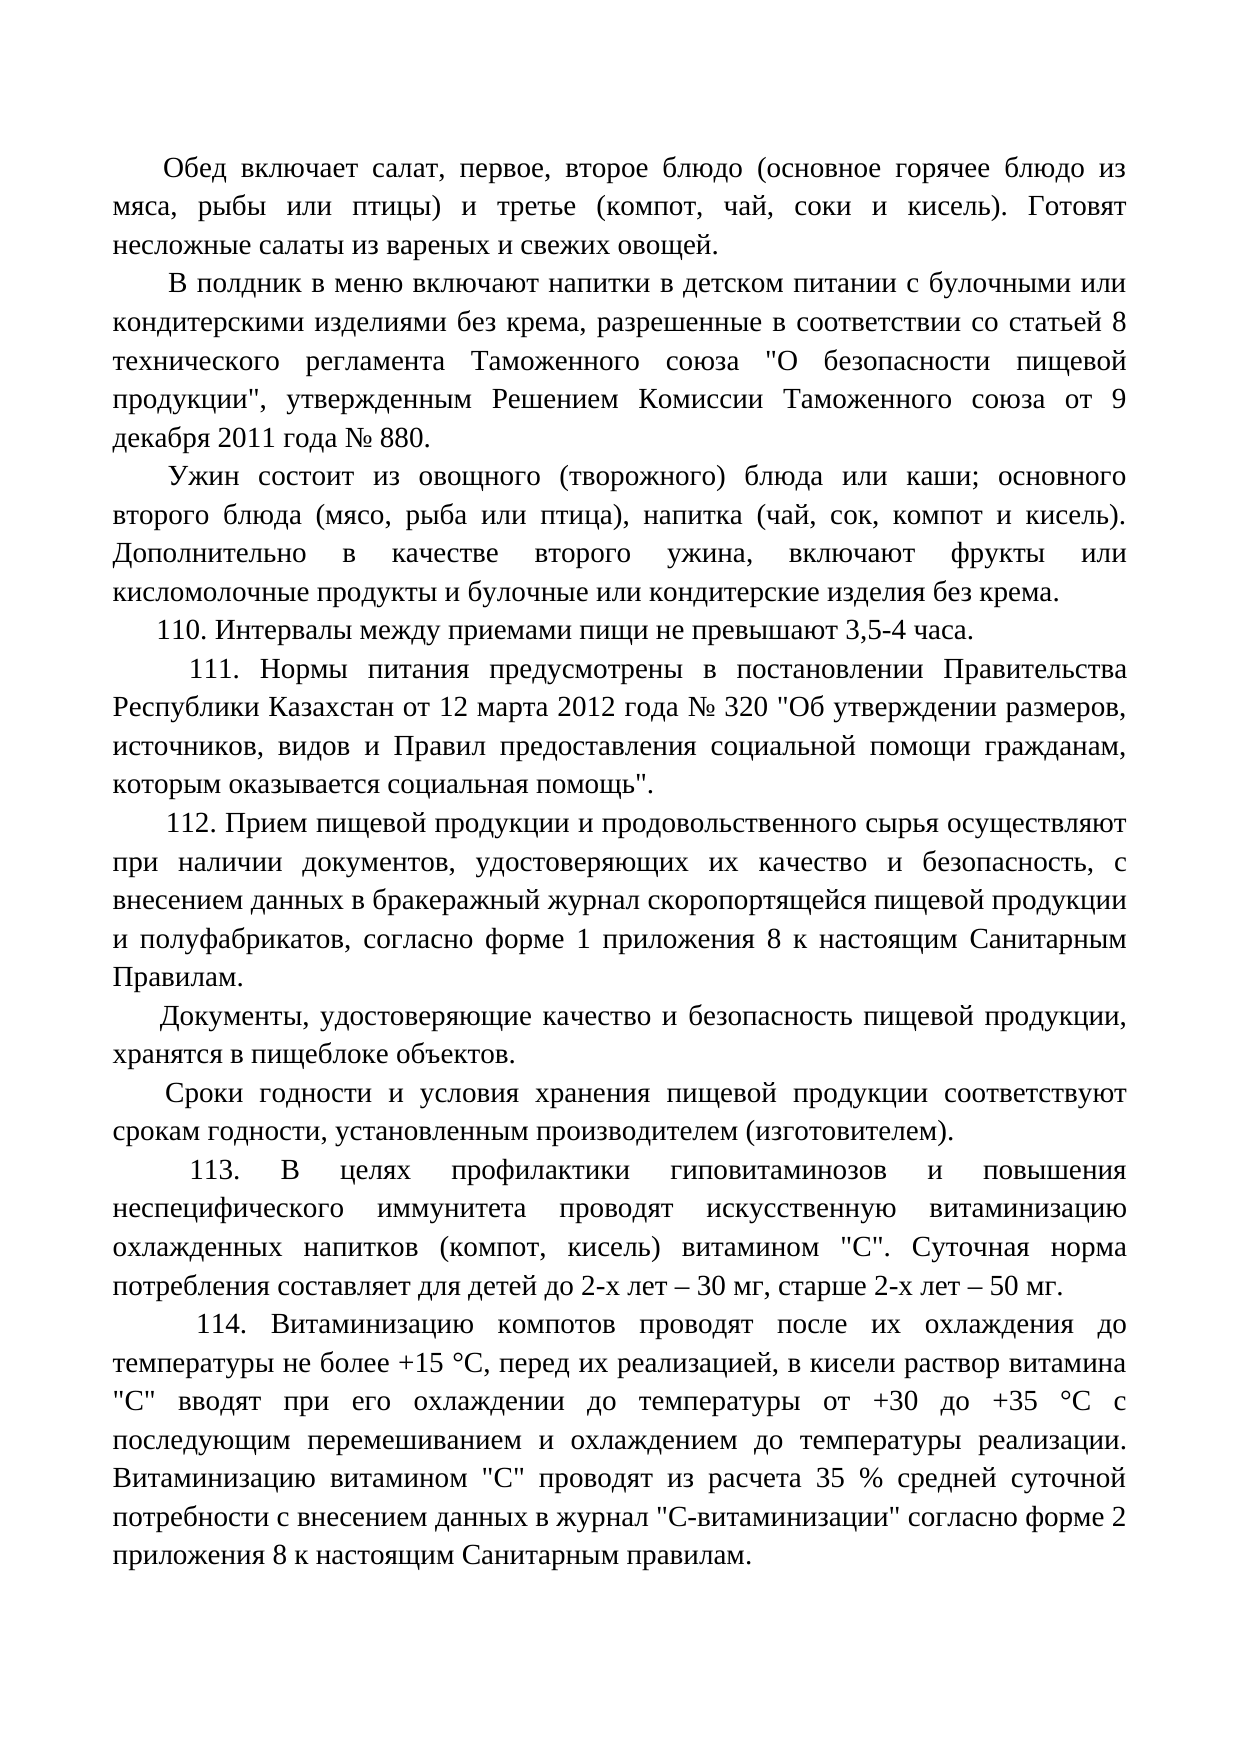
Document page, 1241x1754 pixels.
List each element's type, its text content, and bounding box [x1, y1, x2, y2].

text Сроки годности и условия хранения пищевой продукции соответствуют срокам годности, установленным производителем (изготовителем). [112, 1075, 1128, 1147]
text 111. Нормы питания предусмотрены в постановлении Правительства Республики Казахстан от 12 марта 2012 года № 320 "Об утверждении размеров, источников, видов и Правил предоставления социальной помощи гражданам, которым оказывается социальная помощь". [112, 651, 1128, 800]
text 114. Витаминизацию компотов проводят после их охлаждения до температуры не более +15 °С, перед их реализацией, в кисели раствор витамина "С" вводят при его охлаждении до температуры от +30 до +35 °С с последующим перемешиванием и охлаждением до температуры реализации. Витаминизацию витамином "С" проводят из расчета 35 % средней суточной потребности с внесением данных в журнал "С-витаминизации" согласно форме 2 приложения 8 к настоящим Санитарным правилам. [112, 1306, 1128, 1571]
text 112. Прием пищевой продукции и продовольственного сырья осуществляют при наличии документов, удостоверяющих их качество и безопасность, с внесением данных в бракеражный журнал скоропортящейся пищевой продукции и полуфабрикатов, согласно форме 1 приложения 8 к настоящим Санитарным Правилам. [112, 805, 1128, 993]
text 113. В целях профилактики гиповитаминозов и повышения неспецифического иммунитета проводят искусственную витаминизацию охлажденных напитков (компот, кисель) витамином "С". Суточная норма потребления составляет для детей до 2-х лет – 30 мг, старше 2-х лет – 50 мг. [112, 1152, 1128, 1301]
text Обед включает салат, первое, второе блюдо (основное горячее блюдо из мяса, рыбы или птицы) и третье (компот, чай, соки и кисель). Готовят несложные салаты из вареных и свежих овощей. [112, 150, 1128, 261]
text Ужин состоит из овощного (творожного) блюда или каши; основного второго блюда (мясо, рыба или птица), напитка (чай, сок, компот и кисель). Дополнительно в качестве второго ужина, включают фрукты или кисломолочные продукты и булочные или кондитерские изделия без крема. [112, 458, 1128, 607]
text Документы, удостоверяющие качество и безопасность пищевой продукции, хранятся в пищеблоке объектов. [112, 998, 1128, 1070]
text 110. Интервалы между приемами пищи не превышают 3,5-4 часа. [112, 612, 1128, 646]
text В полдник в меню включают напитки в детском питании с булочными или кондитерскими изделиями без крема, разрешенные в соответствии со статьей 8 технического регламента Таможенного союза "О безопасности пищевой продукции", утвержденным Решением Комиссии Таможенного союза от 9 декабря 2011 года № 880. [112, 266, 1128, 453]
